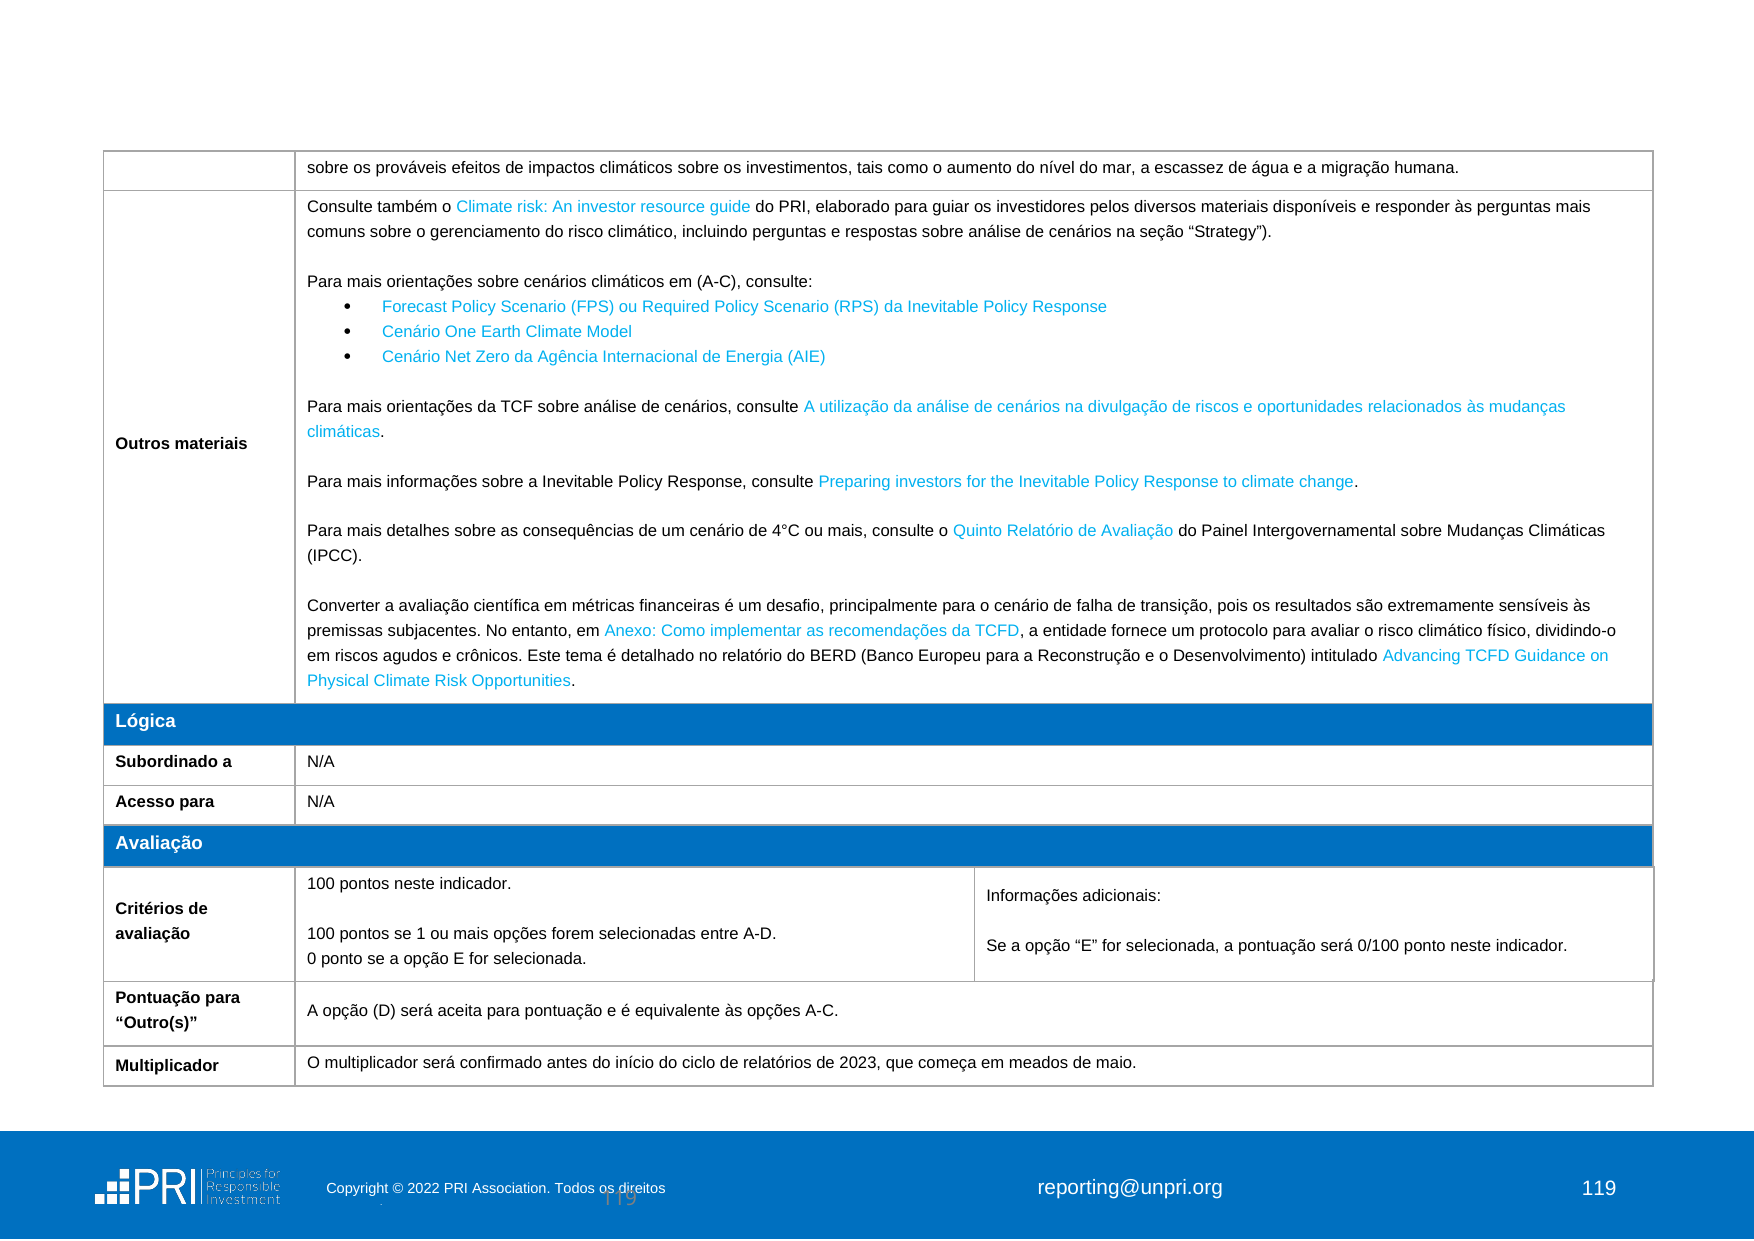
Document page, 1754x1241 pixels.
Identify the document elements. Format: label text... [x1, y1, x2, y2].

table_cell Informações adicionais: Se a opção “E” for selecionada, a pontuação será 0/100 ponto neste indicador. [975, 868, 1653, 981]
table_cell Consulte também o Climate risk: An investor resource guide do PRI, elaborado para guiar os investidores pelos diversos materiais disponíveis e responder às perguntas mais comuns sobre o gerenciamento do risco climático, incluindo perguntas e respostas sobre análise de cenários na seção “Strategy”). Para mais orientações sobre cenários climáticos em (A-C), consulte: Forecast Policy Scenario (FPS) ou Required Policy Scenario (RPS) da Inevitable Policy Response Cenário One Earth Climate Model Cenário Net Zero da Agência Internacional de Energia (AIE) Para mais orientações da TCF sobre análise de cenários, consulte A utilização da análise de cenários na divulgação de riscos e oportunidades relacionados às mudanças climáticas. Para mais informações sobre a Inevitable Policy Response, consulte Preparing investors for the Inevitable Policy Response to climate change. Para mais detalhes sobre as consequências de um cenário de 4°C ou mais, consulte o Quinto Relatório de Avaliação do Painel Intergovernamental sobre Mudanças Climáticas (IPCC). Converter a avaliação científica em métricas financeiras é um desafio, principalmente para o cenário de falha de transição, pois os resultados são extremamente sensíveis às premissas subjacentes. No entanto, em Anexo: Como implementar as recomendações da TCFD, a entidade fornece um protocolo para avaliar o risco climático físico, dividindo-o em riscos agudos e crônicos. Este tema é detalhado no relatório do BERD (Banco Europeu para a Reconstrução e o Desenvolvimento) intitulado Advancing TCFD Guidance on Physical Climate Risk Opportunities. [296, 191, 1652, 703]
table_cell Lógica [104, 704, 1652, 745]
table_cell Acesso para [104, 786, 294, 824]
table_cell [104, 152, 294, 190]
picture [92, 1166, 282, 1207]
table_cell Outros materiais [104, 191, 294, 703]
table_cell Avaliação [104, 826, 1652, 866]
table_cell N/A [296, 746, 1652, 784]
table_cell A opção (D) será aceita para pontuação e é equivalente às opções A-C. [296, 982, 1652, 1045]
table_cell Pontuação para “Outro(s)” [104, 982, 294, 1045]
table_cell Critérios de avaliação [104, 868, 294, 981]
table_cell 100 pontos neste indicador. 100 pontos se 1 ou mais opções forem selecionadas entre A-D. 0 ponto se a opção E for selecionada. [296, 868, 974, 981]
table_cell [296, 152, 1652, 190]
table_cell O multiplicador será confirmado antes do início do ciclo de relatórios de 2023, que começa em meados de maio. [296, 1047, 1652, 1085]
table_cell Subordinado a [104, 746, 294, 784]
picture [809, 351, 818, 362]
table_cell N/A [296, 786, 1652, 824]
table_cell Multiplicador [104, 1047, 294, 1085]
